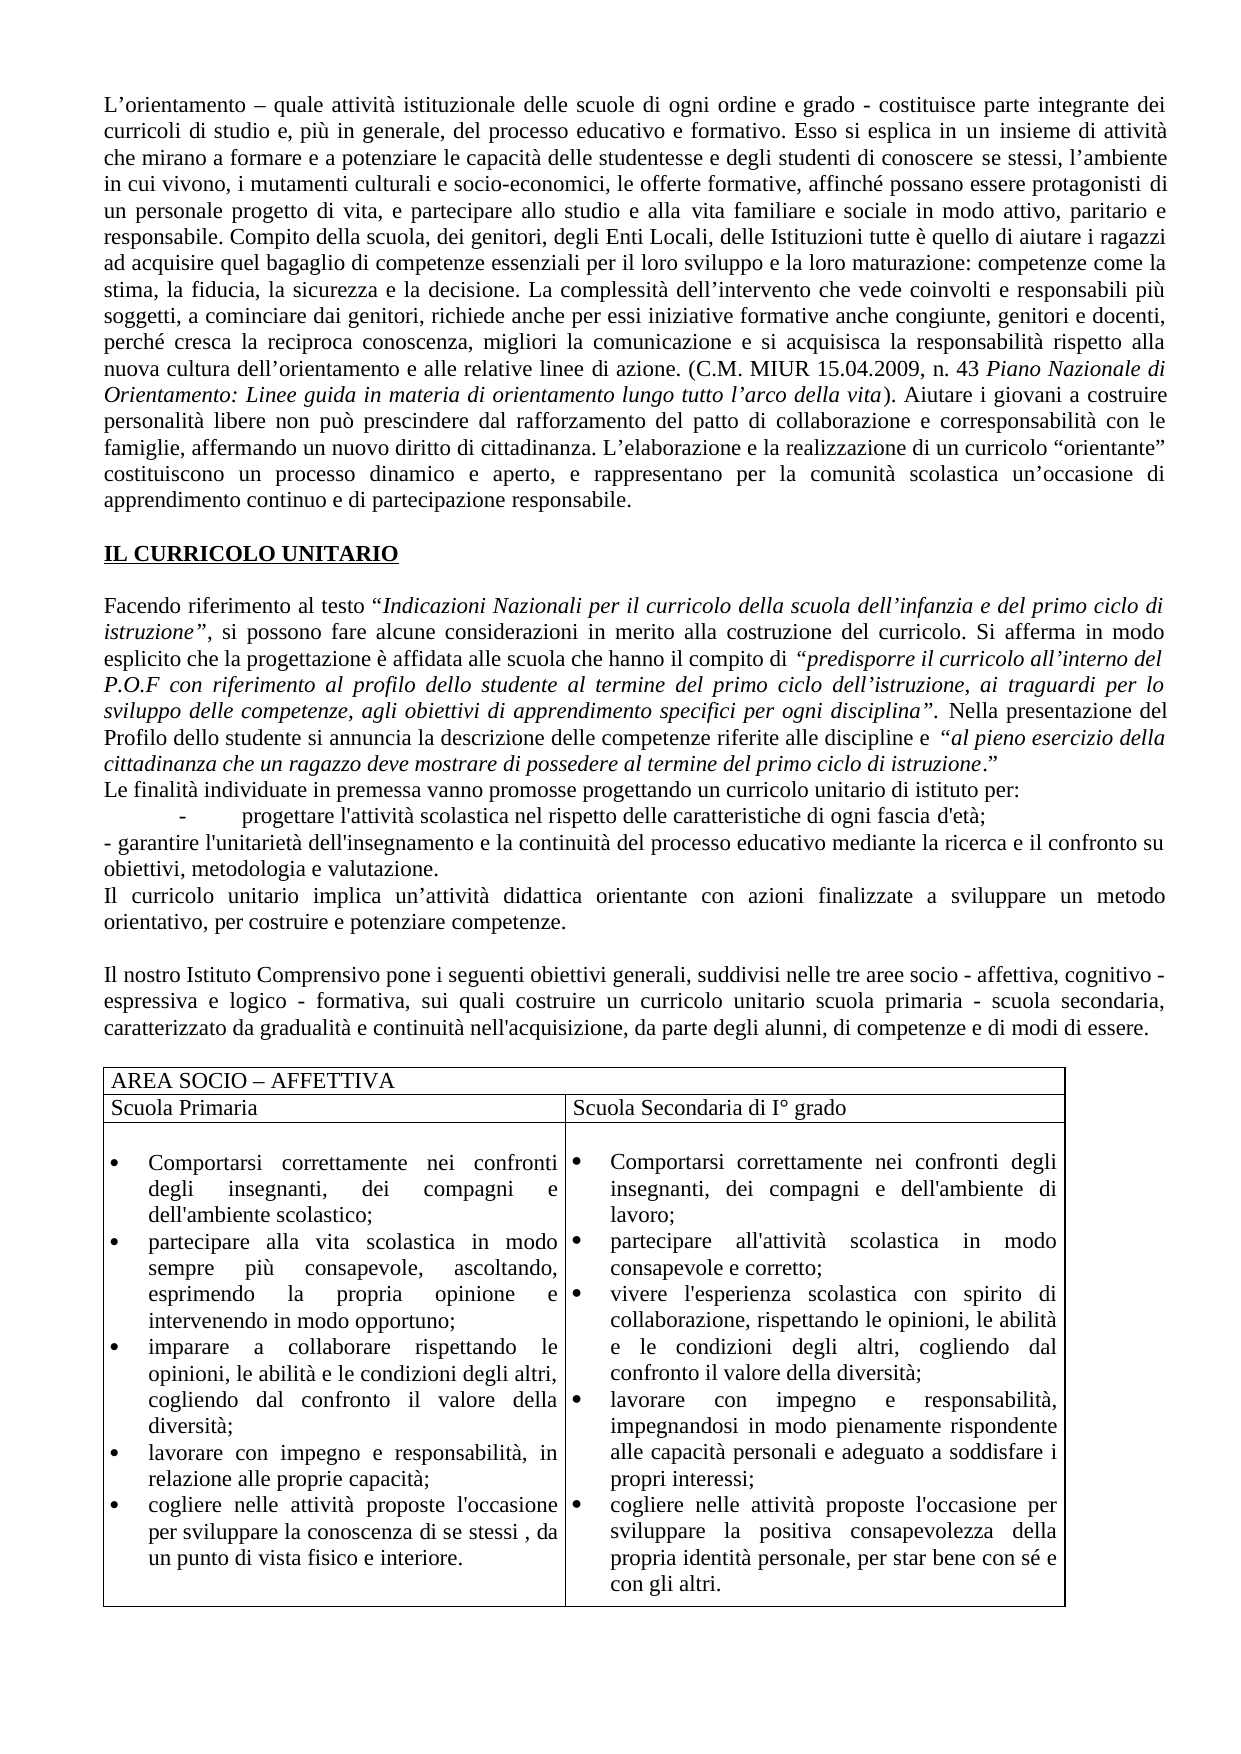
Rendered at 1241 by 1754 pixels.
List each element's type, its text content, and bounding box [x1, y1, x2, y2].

subtitle IL CURRICOLO UNITARIO [103, 539, 1180, 566]
table_cell Scuola Primaria [104, 1095, 565, 1122]
text Il nostro Istituto Comprensivo pone i seguenti obiettivi generali, suddivisi nelle tre aree socio - affettiva, cognitivo - espressiva e logico - formativa, sui quali costruire un curricolo unitario scuola primaria - scuola secondaria, caratterizzato da gradualità e continuità nell'acquisizione, da parte degli alunni, di competenze e di modi di essere. [103, 961, 1167, 1040]
table_cell Comportarsi correttamente nei confronti degli insegnanti, dei compagni e dell'ambiente di lavoro; partecipare all'attività scolastica in modo consapevole e corretto; vivere l'esperienza scolastica con spirito di collaborazione, rispettando le opinioni, le abilità e le condizioni degli altri, cogliendo dal confronto il valore della diversità; lavorare con impegno e responsabilità, impegnandosi in modo pienamente rispondente alle capacità personali e adeguato a soddisfare i propri interessi; cogliere nelle attività proposte l'occasione per sviluppare la positiva consapevolezza della propria identità personale, per star bene con sé e con gli altri. [566, 1123, 1064, 1606]
text Facendo riferimento al testo “Indicazioni Nazionali per il curricolo della scuola dell’infanzia e del primo ciclo di istruzione”, si possono fare alcune considerazioni in merito alla costruzione del curricolo. Si afferma in modo esplicito che la progettazione è affidata alle scuola che hanno il compito di “predisporre il curricolo all’interno del [103, 592, 1167, 671]
text L’orientamento – quale attività istituzionale delle scuole di ogni ordine e grado - costituisce parte integrante dei curricoli di studio e, più in generale, del processo educativo e formativo. Esso si esplica in un insieme di attività che mirano a formare e a potenziare le capacità delle studentesse e degli studenti di conoscere se stessi, l’ambiente in cui vivono, i mutamenti culturali e socio-economici, le offerte formative, affinché possano essere protagonisti di un personale progetto di vita, e partecipare allo studio e alla vita familiare e sociale in modo attivo, paritario e responsabile. Compito della scuola, dei genitori, degli Enti Locali, delle Istituzioni tutte è quello di aiutare i ragazzi ad acquisire quel bagaglio di competenze essenziali per il loro sviluppo e la loro maturazione: competenze come la stima, la fiducia, la sicurezza e la decisione. La complessità dell’intervento che vede coinvolti e responsabili più soggetti, a cominciare dai genitori, richiede anche per essi iniziative formative anche congiunte, genitori e docenti, perché cresca la reciproca conoscenza, migliori la comunicazione e si acquisisca la responsabilità rispetto alla nuova cultura dell’orientamento e alle relative linee di azione. (C.M. MIUR 15.04.2009, n. 43 Piano Nazionale di Orientamento: Linee guida in materia di orientamento lungo tutto l’arco della vita). Aiutare i giovani a costruire personalità libere non può prescindere dal rafforzamento del patto di collaborazione e corresponsabilità con le famiglie, affermando un nuovo diritto di cittadinanza. L’elaborazione e la realizzazione di un curricolo “orientante” costituiscono un processo dinamico e aperto, e rappresentano per la comunità scolastica un’occasione di apprendimento continuo e di partecipazione responsabile. [103, 91, 1168, 513]
text P.O.F con riferimento al profilo dello studente al termine del primo ciclo dell’istruzione, ai traguardi per lo sviluppo delle competenze, agli obiettivi di apprendimento specifici per ogni disciplina”. Nella presentazione del Profilo dello studente si annuncia la descrizione delle competenze riferite alle discipline e “al pieno esercizio della cittadinanza che un ragazzo deve mostrare di possedere al termine del primo ciclo di istruzione.” [103, 671, 1168, 777]
list progettare l'attività scolastica nel rispetto delle caratteristiche di ogni fascia d'età; [178, 803, 1180, 829]
list garantire l'unitarietà dell'insegnamento e la continuità del processo educativo mediante la ricerca e il confronto su obiettivi, metodologia e valutazione. [103, 829, 1166, 882]
text Le finalità individuate in premessa vanno promosse progettando un curricolo unitario di istituto per: [103, 777, 1180, 803]
table_cell Scuola Secondaria di I° grado [566, 1095, 1064, 1122]
table_header AREA SOCIO – AFFETTIVA [104, 1068, 1064, 1094]
text Il curricolo unitario implica un’attività didattica orientante con azioni finalizzate a sviluppare un metodo orientativo, per costruire e potenziare competenze. [103, 882, 1167, 934]
table_cell Comportarsi correttamente nei confronti degli insegnanti, dei compagni e dell'ambiente scolastico; partecipare alla vita scolastica in modo sempre più consapevole, ascoltando, esprimendo la propria opinione e intervenendo in modo opportuno; imparare a collaborare rispettando le opinioni, le abilità e le condizioni degli altri, cogliendo dal confronto il valore della diversità; lavorare con impegno e responsabilità, in relazione alle proprie capacità; cogliere nelle attività proposte l'occasione per sviluppare la conoscenza di se stessi , da un punto di vista fisico e interiore. [104, 1123, 565, 1606]
